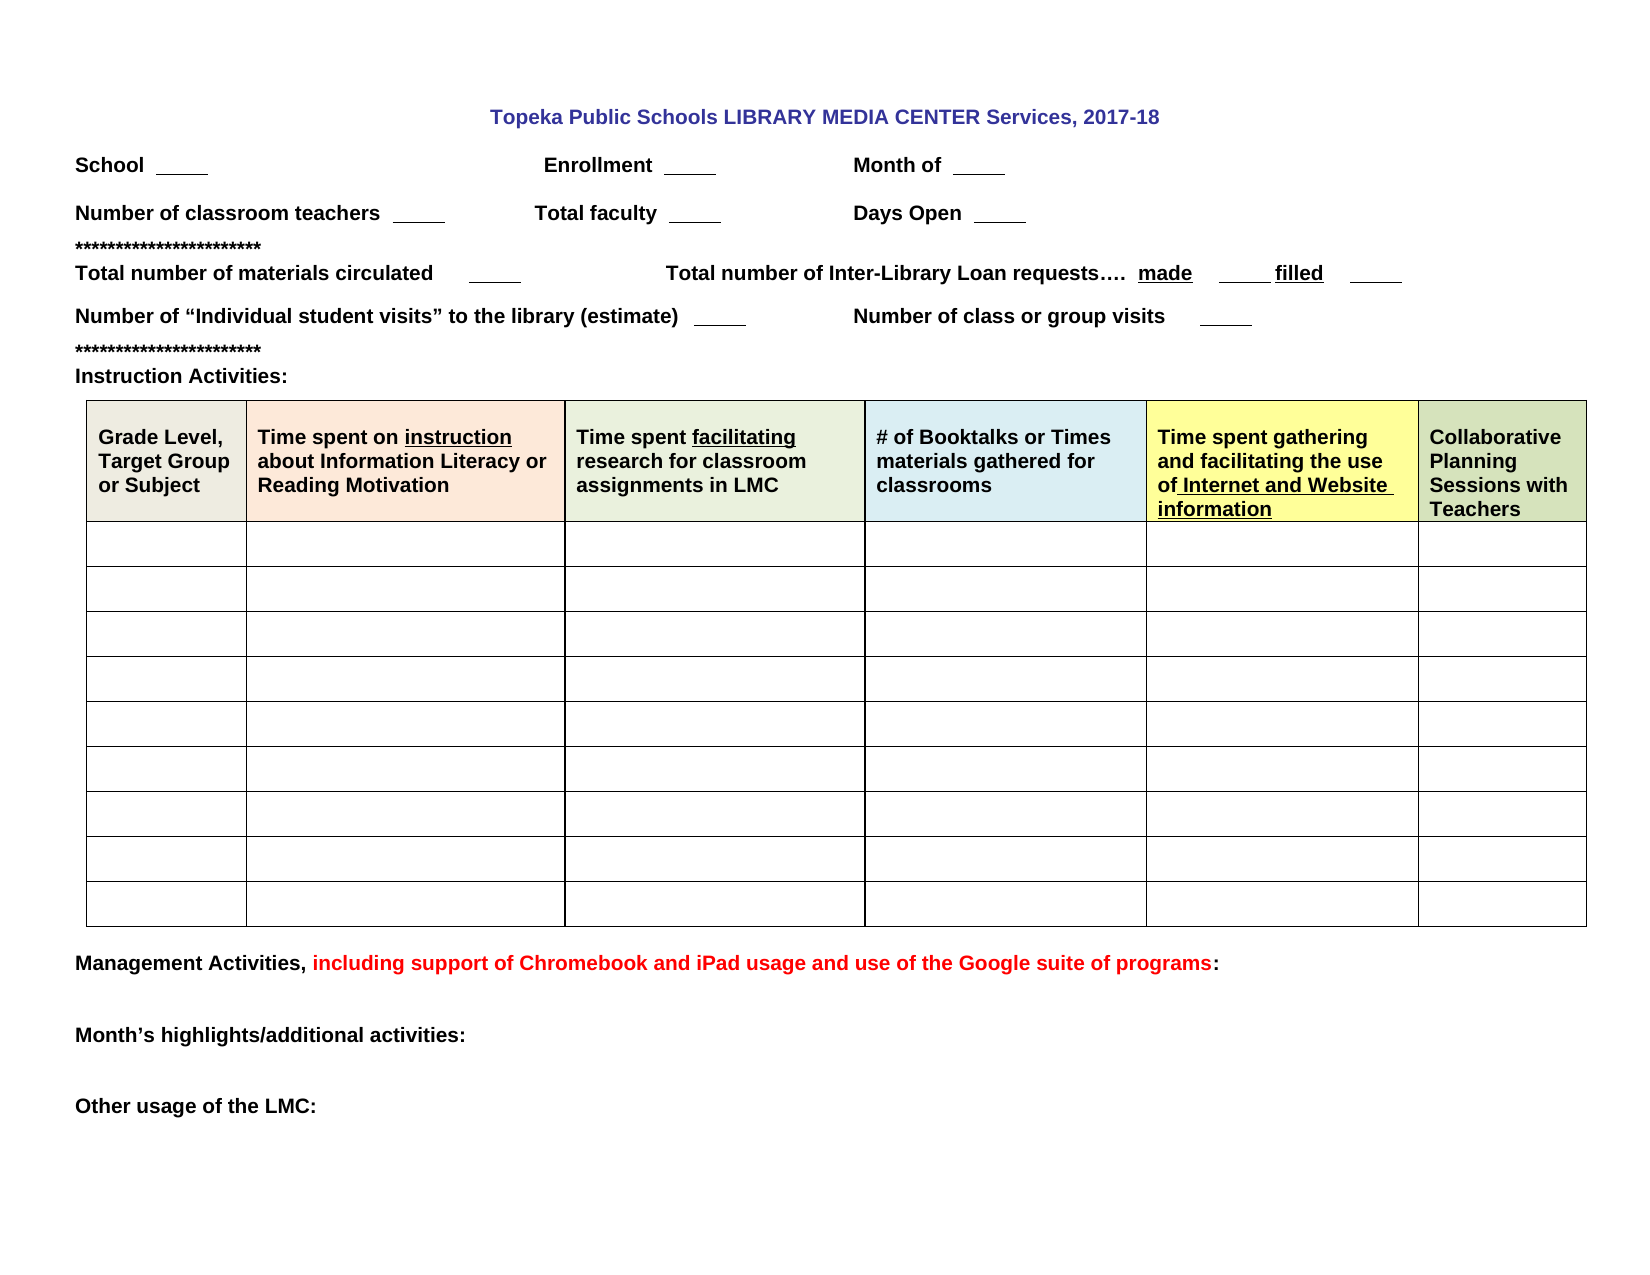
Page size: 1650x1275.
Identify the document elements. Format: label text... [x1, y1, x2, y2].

table_cell [566, 612, 864, 656]
table_cell [866, 567, 1146, 611]
table_cell [247, 567, 564, 611]
table_cell [87, 882, 246, 926]
table_cell [87, 792, 246, 836]
text Management Activities, including support of Chromebook and iPad usage and use of the Google suite of programs: [75, 951, 1575, 974]
text Total number of materials circulated Total number of Inter-Library Loan requests…. made filled [75, 261, 1575, 285]
text Other usage of the LMC: [75, 1094, 1575, 1118]
table_cell [1147, 612, 1418, 656]
table_cell [1419, 522, 1586, 566]
table_cell [566, 747, 864, 791]
table_cell [1419, 567, 1586, 611]
table_cell [1147, 747, 1418, 791]
table_header Collaborative Planning Sessions with Teachers [1419, 401, 1586, 521]
table_cell [866, 837, 1146, 881]
table_cell [566, 522, 864, 566]
text Instruction Activities: [75, 364, 1575, 388]
table_cell [247, 702, 564, 746]
table_cell [87, 567, 246, 611]
table_cell [1419, 612, 1586, 656]
table_cell [247, 792, 564, 836]
table_cell [566, 792, 864, 836]
table_cell [1419, 837, 1586, 881]
table_cell [247, 837, 564, 881]
table_cell [1419, 882, 1586, 926]
table_cell [566, 882, 864, 926]
table_cell [866, 792, 1146, 836]
table_cell [87, 657, 246, 701]
table_cell [247, 747, 564, 791]
table_cell [247, 522, 564, 566]
table_cell [87, 612, 246, 656]
text Number of classroom teachers Total faculty Days Open [75, 201, 1575, 225]
table_cell [247, 882, 564, 926]
table_cell [1147, 567, 1418, 611]
table_cell [866, 612, 1146, 656]
title Topeka Public Schools LIBRARY MEDIA CENTER Services, 2017-18 [75, 105, 1575, 129]
table_cell [566, 702, 864, 746]
table_header Grade Level, Target Group or Subject [87, 401, 246, 521]
text *********************** [75, 237, 1575, 261]
table_cell [87, 837, 246, 881]
table_cell [1419, 792, 1586, 836]
table_cell [1419, 702, 1586, 746]
table_cell [1147, 702, 1418, 746]
table_cell [1147, 837, 1418, 881]
table_cell [866, 747, 1146, 791]
table_header Time spent on instruction about Information Literacy or Reading Motivation [247, 401, 564, 521]
table_header Time spent gathering and facilitating the use of Internet and Website information [1147, 401, 1418, 521]
table_cell [87, 702, 246, 746]
table_cell [566, 567, 864, 611]
table_cell [87, 522, 246, 566]
table_cell [247, 612, 564, 656]
table_cell [87, 747, 246, 791]
table_cell [1147, 657, 1418, 701]
table_header # of Booktalks or Times materials gathered for classrooms [866, 401, 1146, 521]
table_cell [1147, 522, 1418, 566]
text *********************** [75, 340, 1575, 364]
table_cell [866, 522, 1146, 566]
table_cell [1419, 747, 1586, 791]
table_cell [866, 657, 1146, 701]
text Number of “Individual student visits” to the library (estimate) Number of class or group visits [75, 304, 1575, 328]
table_cell [247, 657, 564, 701]
table_cell [1147, 792, 1418, 836]
table_cell [1147, 882, 1418, 926]
text Month’s highlights/additional activities: [75, 1022, 1575, 1046]
table_cell [1419, 657, 1586, 701]
table_header Time spent facilitating research for classroom assignments in LMC [566, 401, 864, 521]
text School Enrollment Month of [75, 153, 1575, 177]
table_cell [866, 882, 1146, 926]
table_cell [566, 657, 864, 701]
table_cell [866, 702, 1146, 746]
table_cell [566, 837, 864, 881]
